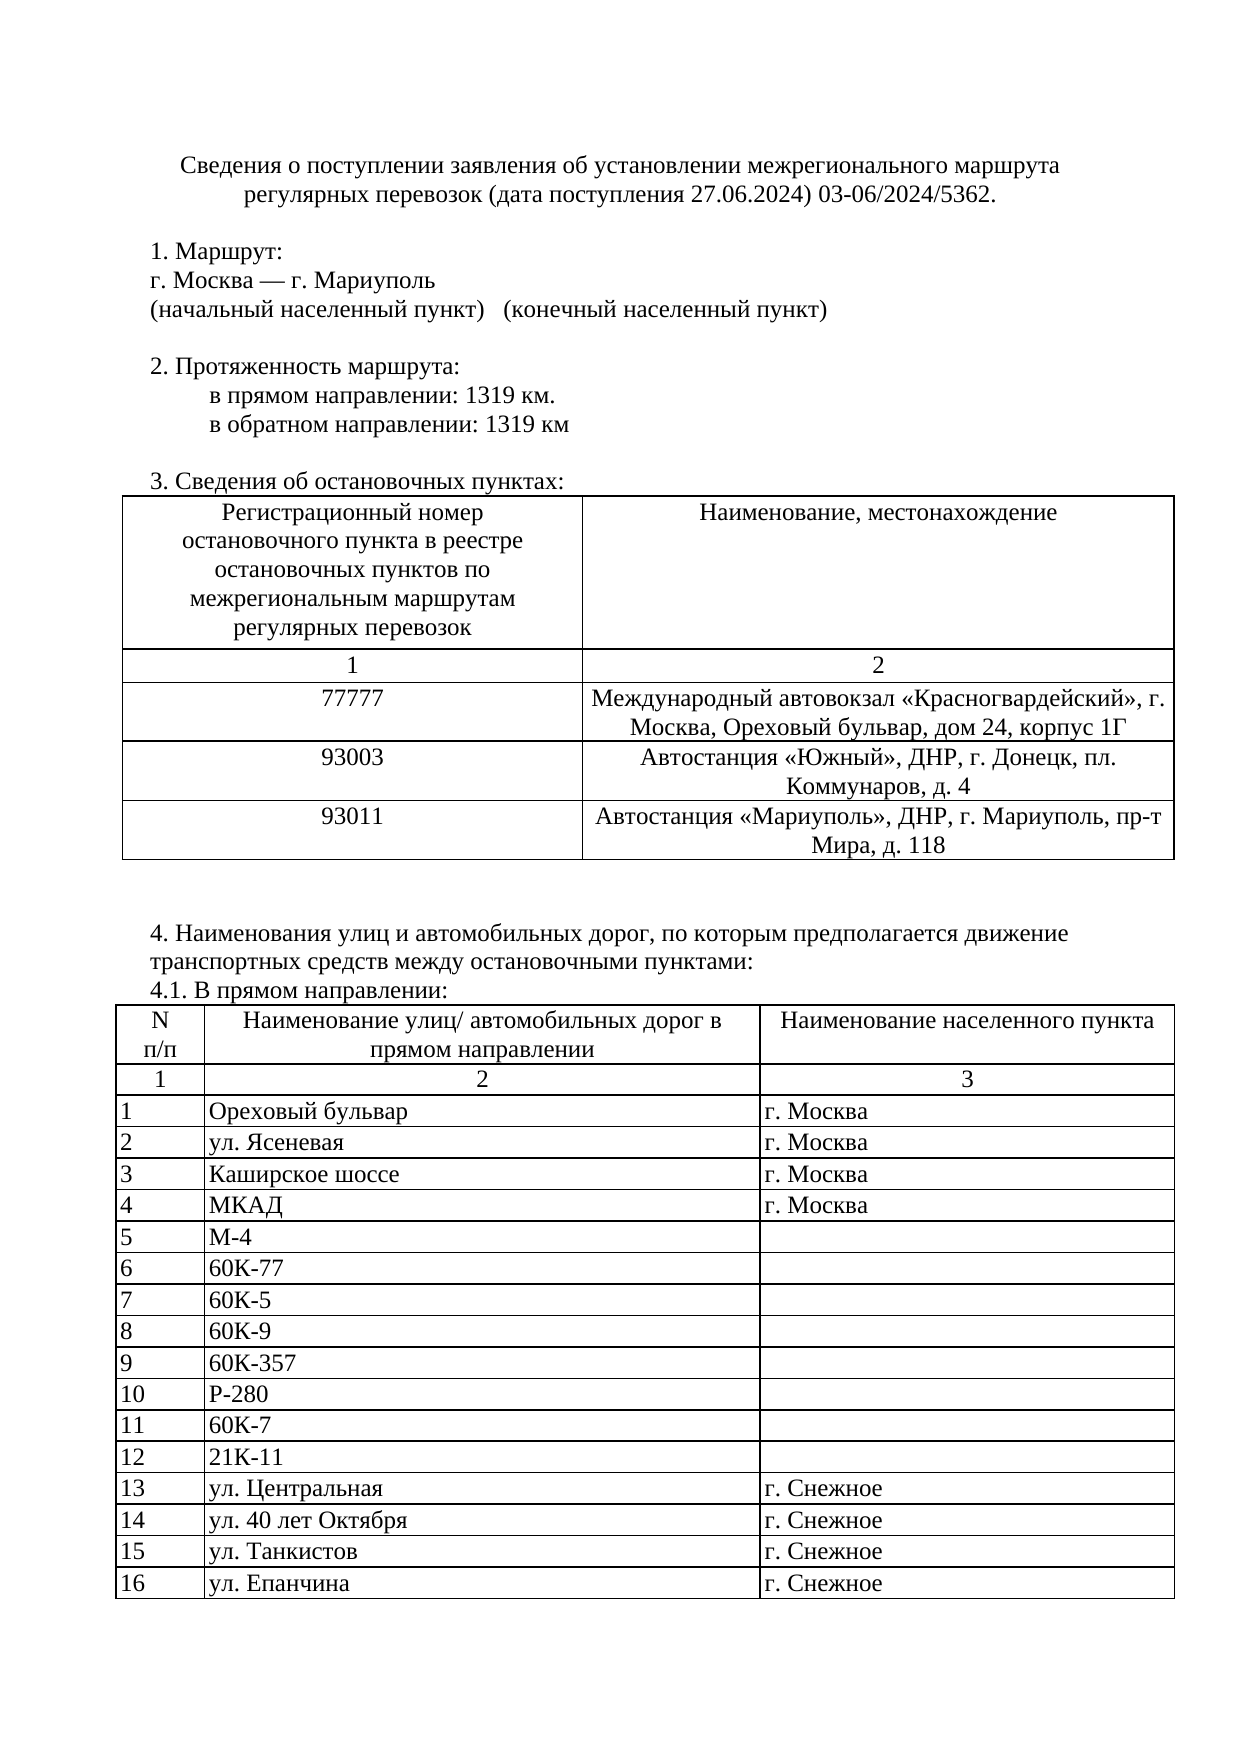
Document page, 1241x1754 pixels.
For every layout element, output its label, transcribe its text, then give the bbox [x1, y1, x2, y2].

text (начальный населенный пункт) (конечный населенный пункт) [150, 294, 1090, 322]
table_cell [761, 1411, 1174, 1440]
table_cell 14 [117, 1505, 204, 1535]
table_cell 9 [117, 1348, 204, 1377]
table_cell 60К-5 [205, 1285, 759, 1314]
table_cell 2 [117, 1127, 204, 1157]
text 4.1. В прямом направлении: [150, 975, 1090, 1004]
table_cell 93003 [123, 742, 582, 799]
table_cell 4 [117, 1190, 204, 1220]
table_cell ул. Танкистов [205, 1536, 759, 1566]
table_cell 60К-7 [205, 1411, 759, 1440]
table_header Наименование, местонахождение [583, 497, 1173, 648]
text 4. Наименования улиц и автомобильных дорог, по которым предполагается движение транспортных средств между остановочными пунктами: [150, 918, 1090, 975]
table_header N п/п [117, 1006, 204, 1063]
table_cell ул. Центральная [205, 1473, 759, 1503]
table_cell 60К-9 [205, 1316, 759, 1346]
text 3. Сведения об остановочных пунктах: [150, 466, 1090, 495]
table_header Наименование улиц/ автомобильных дорог в прямом направлении [205, 1006, 759, 1063]
table_cell 11 [117, 1411, 204, 1440]
table_cell [761, 1222, 1174, 1252]
table_cell г. Москва [761, 1159, 1174, 1189]
table_cell 77777 [123, 683, 582, 740]
table_cell г. Снежное [761, 1536, 1174, 1566]
table_header Регистрационный номер остановочного пункта в реестре остановочных пунктов по межрегиональным маршрутам регулярных перевозок [123, 497, 582, 648]
table_cell Автостанция «Мариуполь», ДНР, г. Мариуполь, пр-т Мира, д. 118 [583, 801, 1173, 858]
table_cell 16 [117, 1568, 204, 1598]
table_cell 21К-11 [205, 1442, 759, 1472]
table_cell [761, 1285, 1174, 1314]
table_cell 60К-357 [205, 1348, 759, 1377]
table_cell 3 [761, 1065, 1174, 1094]
table_cell [761, 1379, 1174, 1409]
table_cell ул. 40 лет Октября [205, 1505, 759, 1535]
table_cell 8 [117, 1316, 204, 1346]
table_cell г. Москва [761, 1190, 1174, 1220]
text г. Москва — г. Мариуполь [150, 265, 1090, 294]
table_cell 6 [117, 1253, 204, 1283]
table_cell 1 [117, 1096, 204, 1126]
table_cell 60К-77 [205, 1253, 759, 1283]
table_cell 1 [123, 650, 582, 681]
table_cell Каширское шоссе [205, 1159, 759, 1189]
table_cell [761, 1316, 1174, 1346]
table_cell 93011 [123, 801, 582, 858]
table_cell Автостанция «Южный», ДНР, г. Донецк, пл. Коммунаров, д. 4 [583, 742, 1173, 799]
text в обратном направлении: 1319 км [150, 409, 1090, 437]
table_cell 12 [117, 1442, 204, 1472]
text Сведения о поступлении заявления об установлении межрегионального маршрута регулярных перевозок (дата поступления 27.06.2024) 03-06/2024/5362. [150, 150, 1090, 207]
table_cell 10 [117, 1379, 204, 1409]
table_cell Международный автовокзал «Красногвардейский», г. Москва, Ореховый бульвар, дом 24, корпус 1Г [583, 683, 1173, 740]
table_cell г. Снежное [761, 1473, 1174, 1503]
table_cell г. Москва [761, 1127, 1174, 1157]
table_cell 15 [117, 1536, 204, 1566]
table_cell 3 [117, 1159, 204, 1189]
table_cell 2 [583, 650, 1173, 681]
table_header Наименование населенного пункта [761, 1006, 1174, 1063]
text 2. Протяженность маршрута: [150, 351, 1090, 380]
table_cell Р-280 [205, 1379, 759, 1409]
table_cell 7 [117, 1285, 204, 1314]
table_cell [761, 1253, 1174, 1283]
table_cell ул. Ясеневая [205, 1127, 759, 1157]
table_cell 1 [117, 1065, 204, 1094]
table_cell г. Снежное [761, 1505, 1174, 1535]
table_cell г. Снежное [761, 1568, 1174, 1598]
table_cell М-4 [205, 1222, 759, 1252]
text 1. Маршрут: [150, 236, 1090, 265]
table_cell ул. Епанчина [205, 1568, 759, 1598]
table_cell [761, 1348, 1174, 1377]
table_cell МКАД [205, 1190, 759, 1220]
table_cell 5 [117, 1222, 204, 1252]
text в прямом направлении: 1319 км. [150, 380, 1090, 409]
table_cell 13 [117, 1473, 204, 1503]
table_cell г. Москва [761, 1096, 1174, 1126]
table_cell 2 [205, 1065, 759, 1094]
table_cell [761, 1442, 1174, 1472]
table_cell Ореховый бульвар [205, 1096, 759, 1126]
